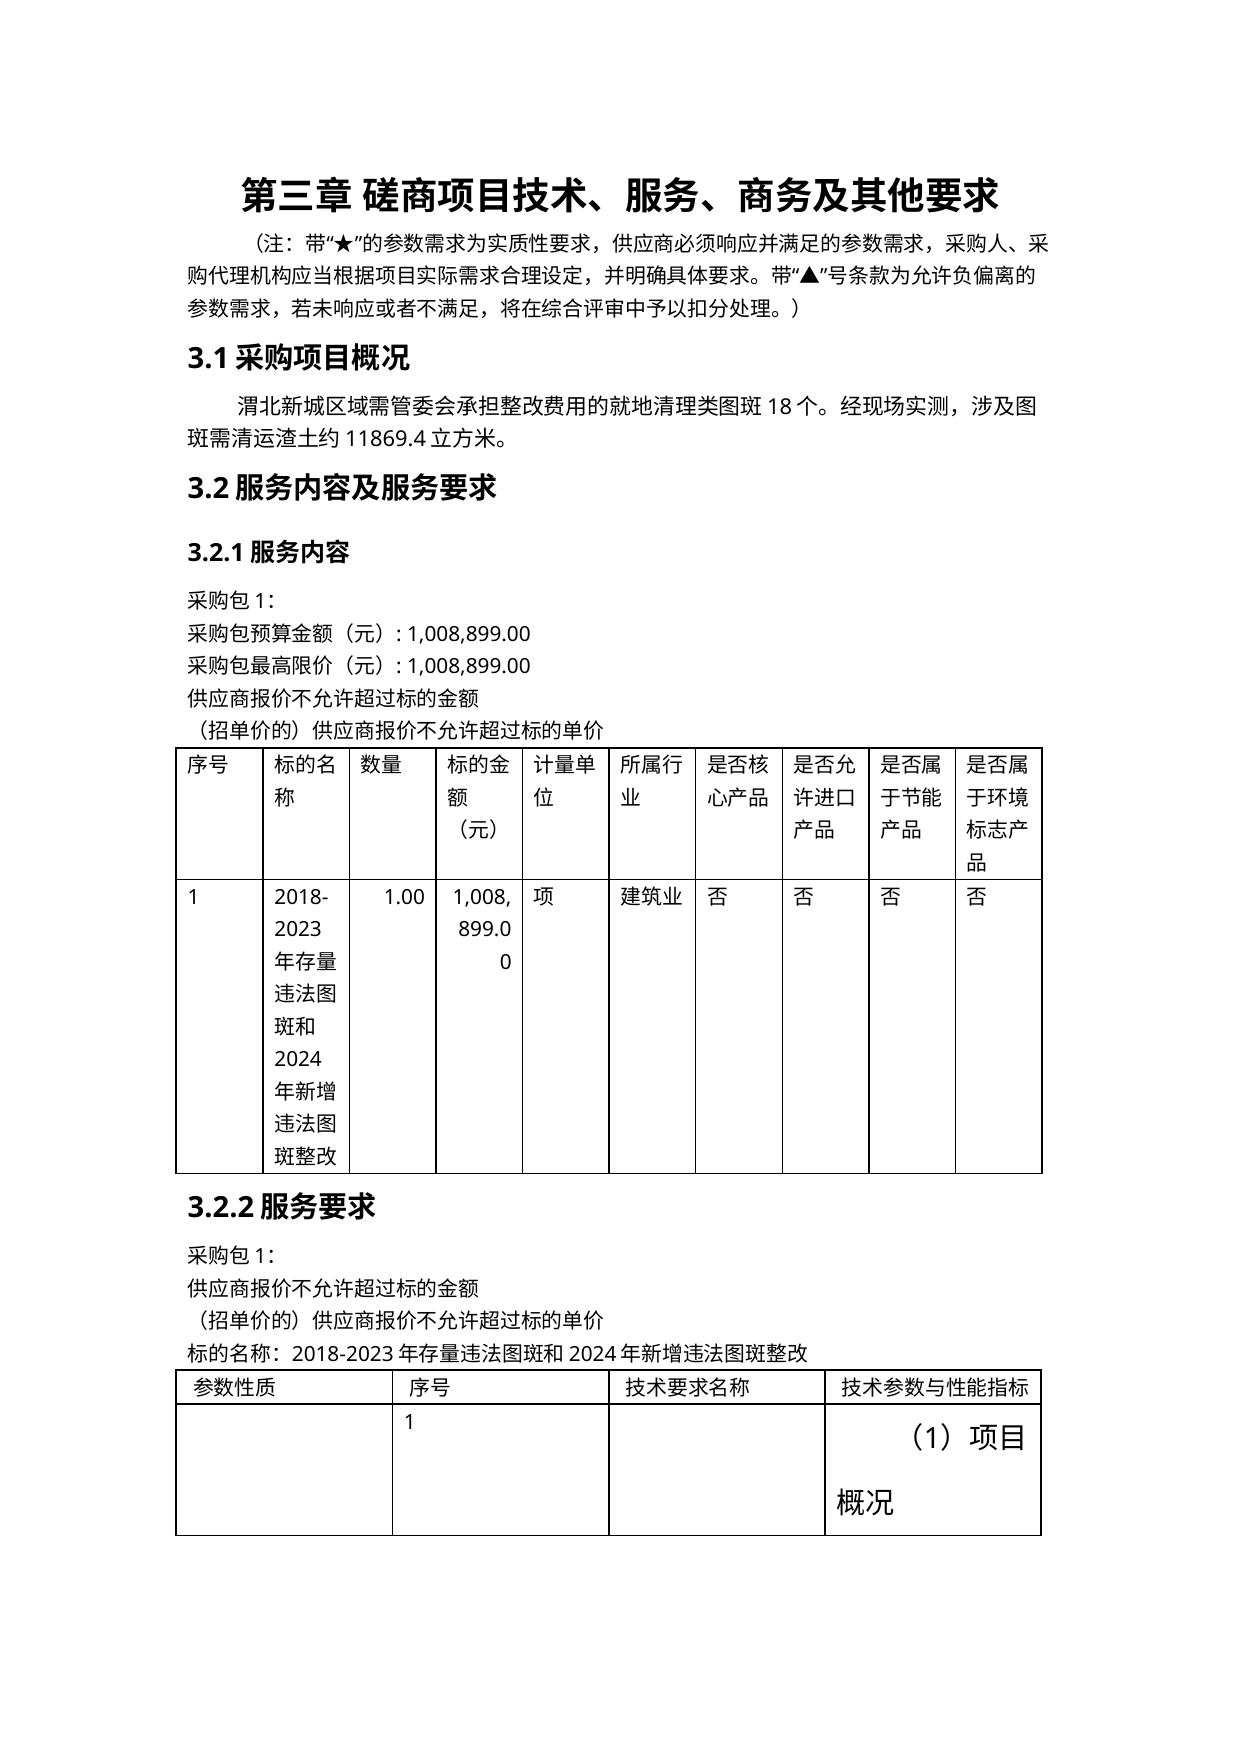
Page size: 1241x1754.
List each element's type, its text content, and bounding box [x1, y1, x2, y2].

text 3.2.2服务要求 [187, 1174, 1053, 1239]
table_cell 1 [393, 1405, 608, 1535]
table_cell 1.00 [350, 880, 435, 1173]
text 第三章 磋商项目技术、服务、商务及其他要求 [187, 162, 1053, 227]
table_header 技术要求名称 [610, 1371, 824, 1403]
text 标的名称：2018-2023年存量违法图斑和2024年新增违法图斑整改 [187, 1337, 1053, 1369]
table_header 是否属于节能产品 [870, 749, 955, 878]
text 供应商报价不允许超过标的金额 [187, 1272, 1053, 1304]
table_cell 否 [696, 880, 782, 1173]
text 供应商报价不允许超过标的金额 [187, 682, 1053, 714]
text 采购包预算金额（元）: 1,008,899.00 [187, 617, 1053, 649]
text 采购包最高限价（元）: 1,008,899.00 [187, 649, 1053, 682]
table_header 数量 [350, 749, 435, 878]
table_header 序号 [393, 1371, 608, 1403]
text （招单价的）供应商报价不允许超过标的单价 [187, 1304, 1053, 1337]
table_header 标的金额 （元） [437, 749, 522, 878]
table_header 序号 [177, 749, 262, 878]
table_cell 否 [956, 880, 1041, 1173]
table_header 标的名称 [264, 749, 349, 878]
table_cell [826, 1405, 1040, 1535]
table_cell 建筑业 [610, 880, 695, 1173]
table_header 参数性质 [177, 1371, 392, 1403]
table_cell 1 [177, 880, 262, 1173]
text 3.2.1服务内容 [187, 519, 1053, 584]
table_cell 项 [523, 880, 608, 1173]
table_header 是否核心产品 [696, 749, 782, 878]
table_header 技术参数与性能指标 [826, 1371, 1040, 1403]
table_header 计量单位 [523, 749, 608, 878]
table_cell [610, 1405, 824, 1535]
text 3.1采购项目概况 [187, 324, 1053, 389]
table_cell [177, 1405, 392, 1535]
text 渭北新城区域需管委会承担整改费用的就地清理类图斑18个。经现场实测，涉及图斑需清运渣土约11869.4立方米。 [187, 389, 1053, 454]
text 采购包1： [187, 1239, 1053, 1272]
table_cell 否 [870, 880, 955, 1173]
table_header 所属行业 [610, 749, 695, 878]
table_cell 2018-2023年存量违法图斑和2024年新增违法图斑整改 [264, 880, 349, 1173]
text 采购包1： [187, 584, 1053, 617]
table_header 是否允许进口产品 [783, 749, 868, 878]
table_header 是否属于环境标志产品 [956, 749, 1041, 878]
text 3.2服务内容及服务要求 [187, 454, 1053, 519]
table_cell 1,008,899.00 [437, 880, 522, 1173]
text （注：带“★”的参数需求为实质性要求，供应商必须响应并满足的参数需求，采购人、采购代理机构应当根据项目实际需求合理设定，并明确具体要求。带“▲”号条款为允许负偏离的参数需求，若未响应或者不满足，将在综合评审中予以扣分处理。） [187, 227, 1053, 324]
table_cell 否 [783, 880, 868, 1173]
text （招单价的）供应商报价不允许超过标的单价 [187, 714, 1053, 747]
